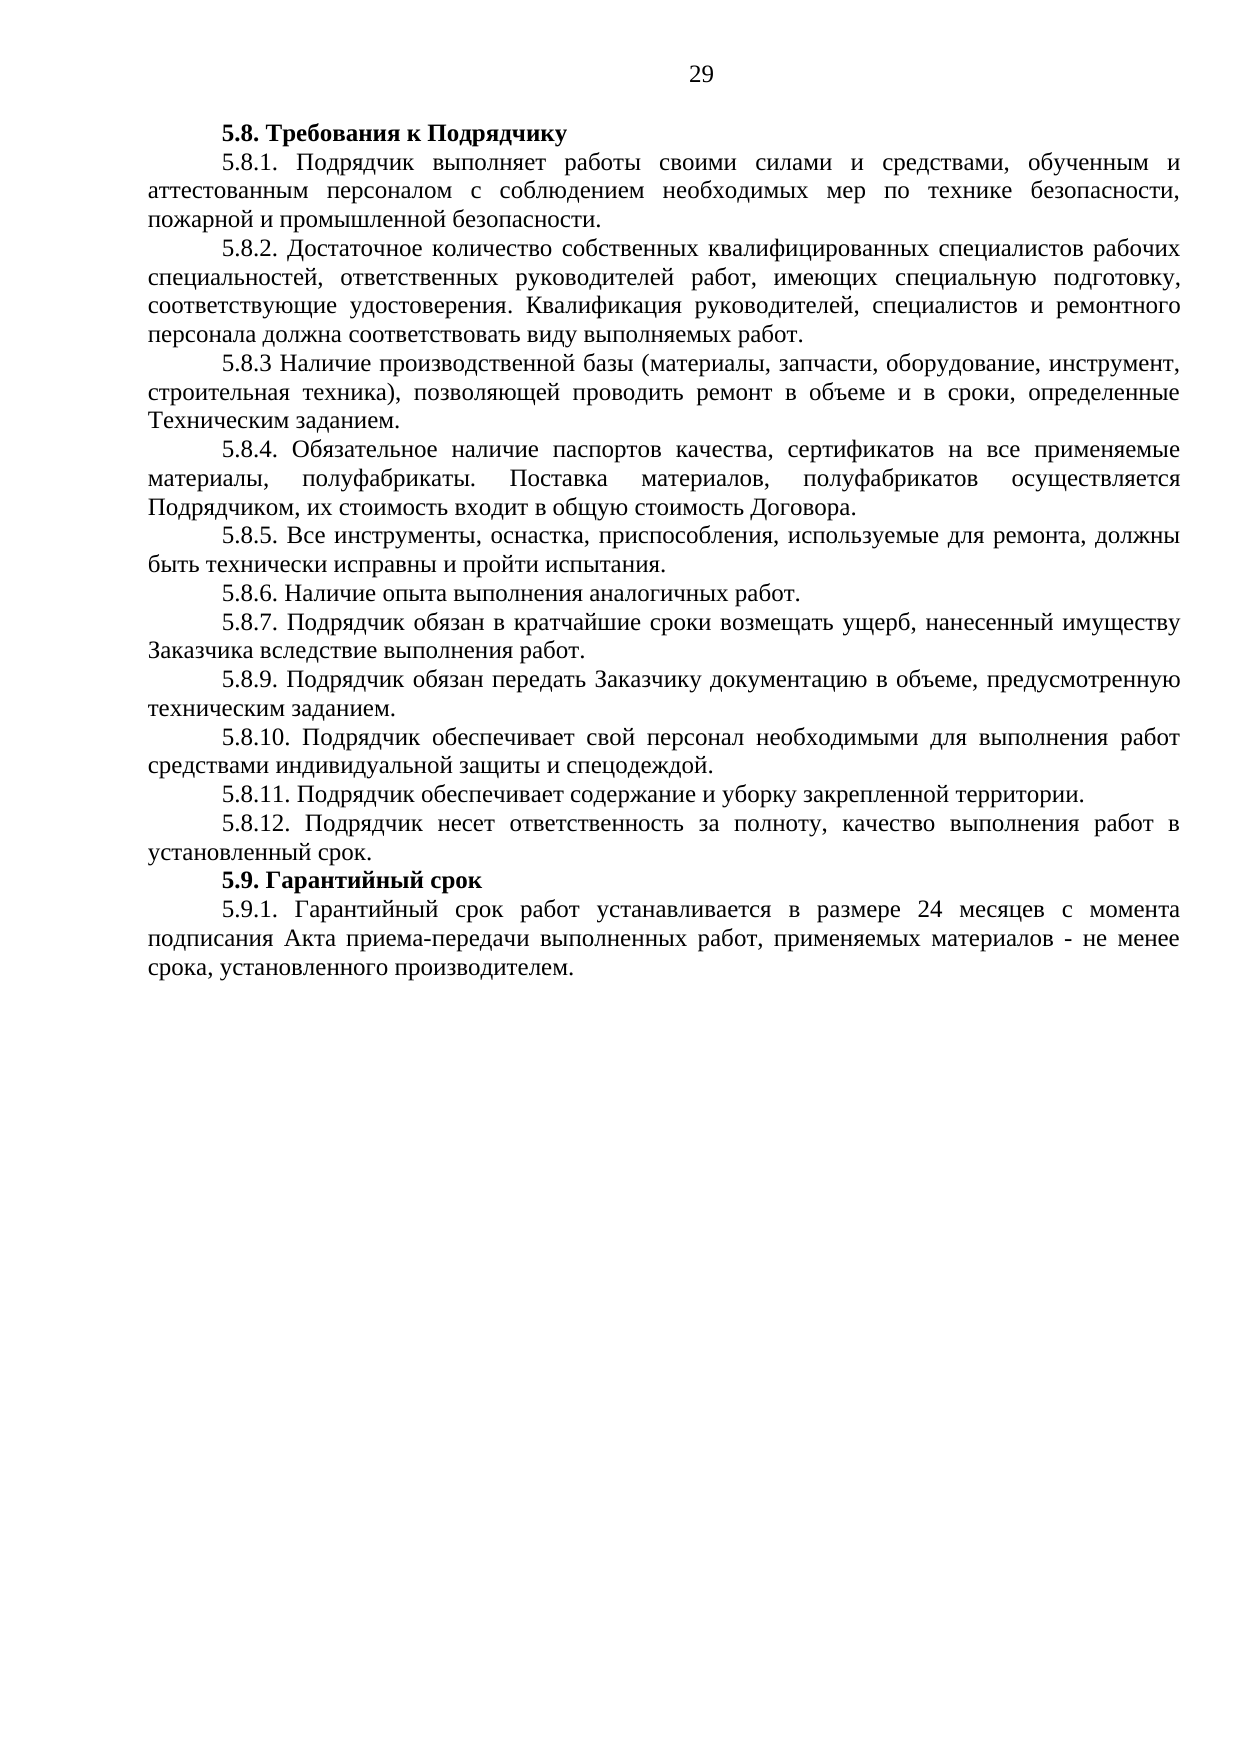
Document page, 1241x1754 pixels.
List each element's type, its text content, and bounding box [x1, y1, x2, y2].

text 5.8.10. Подрядчик обеспечивает свой персонал необходимыми для выполнения работ средствами индивидуальной защиты и спецодеждой. [148, 722, 1181, 779]
text 5.8.4. Обязательное наличие паспортов качества, сертификатов на все применяемые материалы, полуфабрикаты. Поставка материалов, полуфабрикатов осуществляется Подрядчиком, их стоимость входит в общую стоимость Договора. [148, 434, 1181, 521]
text 5.8. Требования к Подрядчику [148, 118, 1181, 147]
text 5.8.1. Подрядчик выполняет работы своими силами и средствами, обученным и аттестованным персоналом с соблюдением необходимых мер по технике безопасности, пожарной и промышленной безопасности. [148, 147, 1181, 233]
text 5.8.5. Все инструменты, оснастка, приспособления, используемые для ремонта, должны быть технически исправны и пройти испытания. [148, 521, 1181, 578]
text 5.8.2. Достаточное количество собственных квалифицированных специалистов рабочих специальностей, ответственных руководителей работ, имеющих специальную подготовку, соответствующие удостоверения. Квалификация руководителей, специалистов и ремонтного персонала должна соответствовать виду выполняемых работ. [148, 233, 1181, 348]
text 5.8.7. Подрядчик обязан в кратчайшие сроки возмещать ущерб, нанесенный имуществу Заказчика вследствие выполнения работ. [148, 607, 1181, 664]
text 5.8.3 Наличие производственной базы (материалы, запчасти, оборудование, инструмент, строительная техника), позволяющей проводить ремонт в объеме и в сроки, определенные Техническим заданием. [148, 348, 1181, 434]
text 5.9.1. Гарантийный срок работ устанавливается в размере 24 месяцев с момента подписания Акта приема-передачи выполненных работ, применяемых материалов - не менее срока, установленного производителем. [148, 894, 1181, 981]
text 5.8.6. Наличие опыта выполнения аналогичных работ. [148, 578, 1181, 607]
text 5.9. Гарантийный срок [148, 866, 1181, 894]
text 5.8.9. Подрядчик обязан передать Заказчику документацию в объеме, предусмотренную техническим заданием. [148, 664, 1181, 722]
text 5.8.11. Подрядчик обеспечивает содержание и уборку закрепленной территории. [148, 779, 1181, 808]
text 5.8.12. Подрядчик несет ответственность за полноту, качество выполнения работ в установленный срок. [148, 808, 1181, 866]
